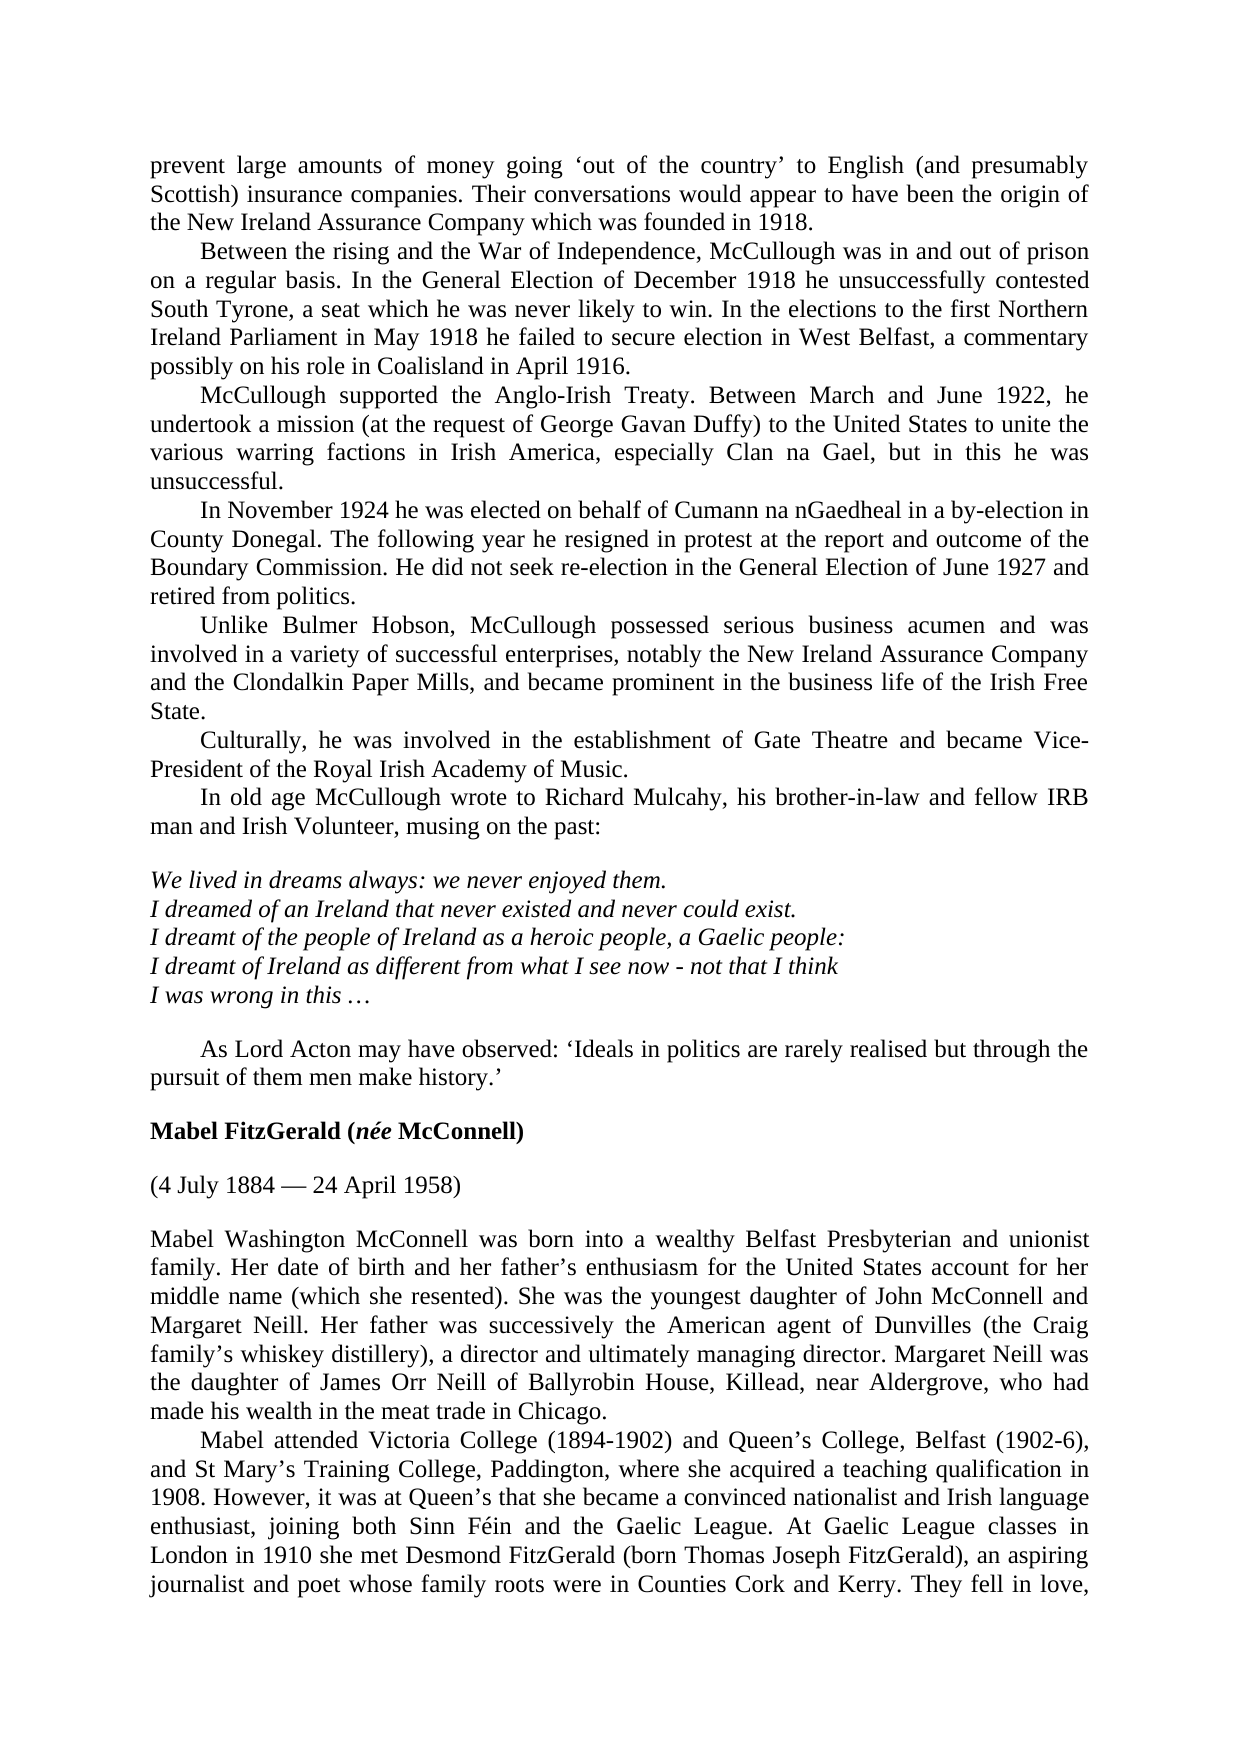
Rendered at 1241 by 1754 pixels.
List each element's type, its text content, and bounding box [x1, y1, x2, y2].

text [150, 1425, 1090, 1597]
text Mabel Washington McConnell was born into a wealthy Belfast Presbyterian and unionist family. Her date of birth and her father’s enthusiasm for the United States account for her middle name (which she resented). She was the youngest daughter of John McConnell and Margaret Neill. Her father was successively the American agent of Dunvilles (the Craig family’s whiskey distillery), a director and ultimately managing director. Margaret Neill was the daughter of James Orr Neill of Ballyrobin House, Killead, near Aldergrove, who had made his wealth in the meat trade in Chicago. [150, 1224, 1090, 1425]
text I dreamt of the people of Ireland as a heroic people, a Gaelic people: [150, 922, 1090, 951]
text Unlike Bulmer Hobson, McCullough possessed serious business acumen and was involved in a variety of successful enterprises, notably the New Ireland Assurance Company and the Clondalkin Paper Mills, and became prominent in the business life of the Irish Free State. [150, 610, 1090, 725]
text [150, 150, 1090, 236]
text Between the rising and the War of Independence, McCullough was in and out of prison on a regular basis. In the General Election of December 1918 he unsuccessfully contested South Tyrone, a seat which he was never likely to win. In the elections to the first Northern Ireland Parliament in May 1918 he failed to secure election in West Belfast, a commentary possibly on his role in Coalisland in April 1916. [150, 236, 1090, 380]
text In old age McCullough wrote to Richard Mulcahy, his brother-in-law and fellow IRB man and Irish Volunteer, musing on the past: [150, 782, 1090, 840]
text In November 1924 he was elected on behalf of Cumann na nGaedheal in a by-election in County Donegal. The following year he resigned in protest at the report and outcome of the Boundary Commission. He did not seek re-election in the General Election of June 1927 and retired from politics. [150, 495, 1090, 610]
text (4 July 1884 — 24 April 1958) [150, 1170, 1090, 1199]
text I was wrong in this … [150, 980, 1090, 1009]
text Culturally, he was involved in the establishment of Gate Theatre and became Vice-President of the Royal Irish Academy of Music. [150, 725, 1090, 782]
text We lived in dreams always: we never enjoyed them. [150, 865, 1090, 894]
text I dreamt of Ireland as different from what I see now - not that I think [150, 951, 1090, 980]
text McCullough supported the Anglo-Irish Treaty. Between March and June 1922, he undertook a mission (at the request of George Gavan Duffy) to the United States to unite the various warring factions in Irish America, especially Clan na Gael, but in this he was unsuccessful. [150, 380, 1090, 495]
text As Lord Acton may have observed: ‘Ideals in politics are rarely realised but through the pursuit of them men make history.’ [150, 1034, 1090, 1091]
text I dreamed of an Ireland that never existed and never could exist. [150, 894, 1090, 922]
subtitle Mabel FitzGerald (née McConnell) [150, 1116, 1090, 1145]
